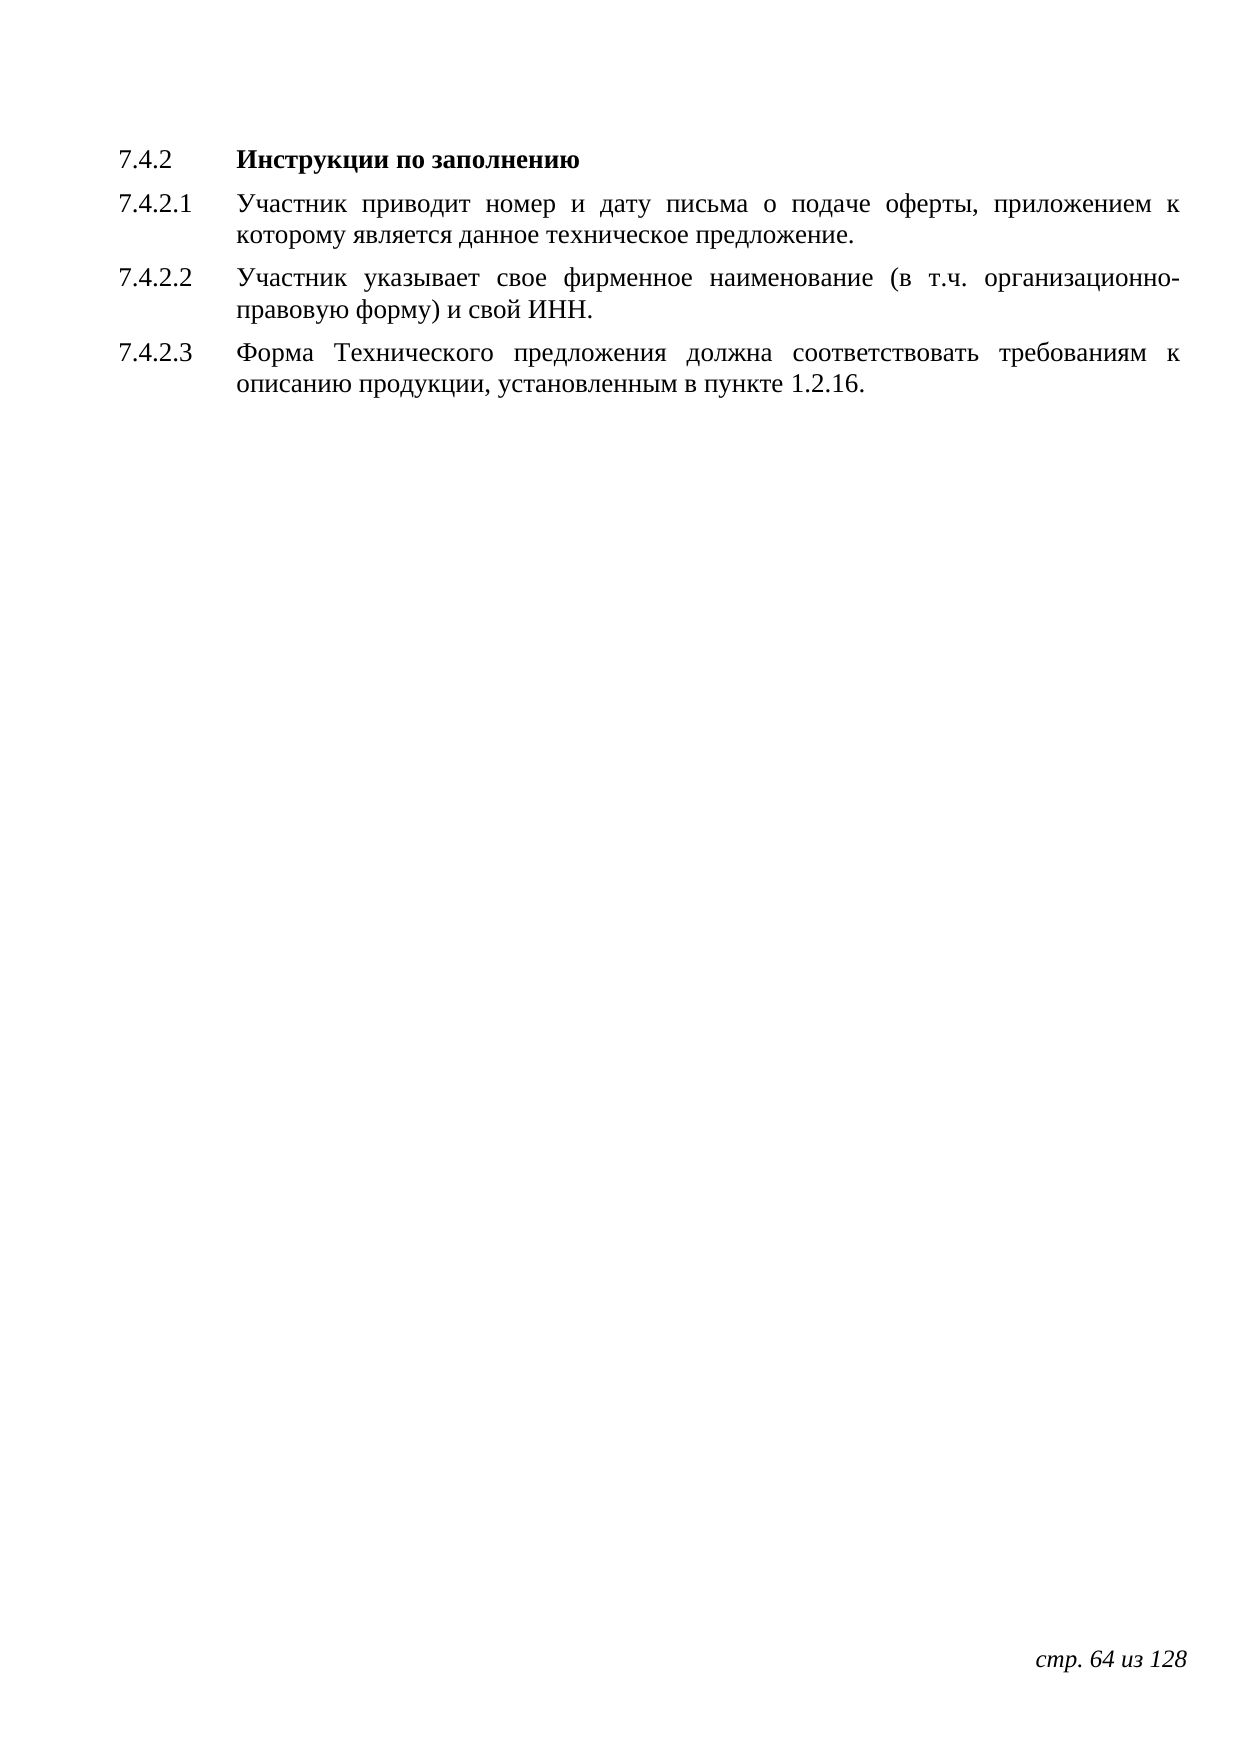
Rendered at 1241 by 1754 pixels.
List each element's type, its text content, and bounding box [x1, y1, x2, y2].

text Участник указывает свое фирменное наименование (в т.ч. организационно-правовую форму) и свой ИНН. [118, 262, 1181, 324]
text Инструкции по заполнению [118, 143, 1181, 174]
text Участник приводит номер и дату письма о подаче оферты, приложением к которому является данное техническое предложение. [118, 187, 1181, 249]
text Форма Технического предложения должна соответствовать требованиям к описанию продукции, установленным в пункте 1.2.16. [118, 336, 1181, 399]
